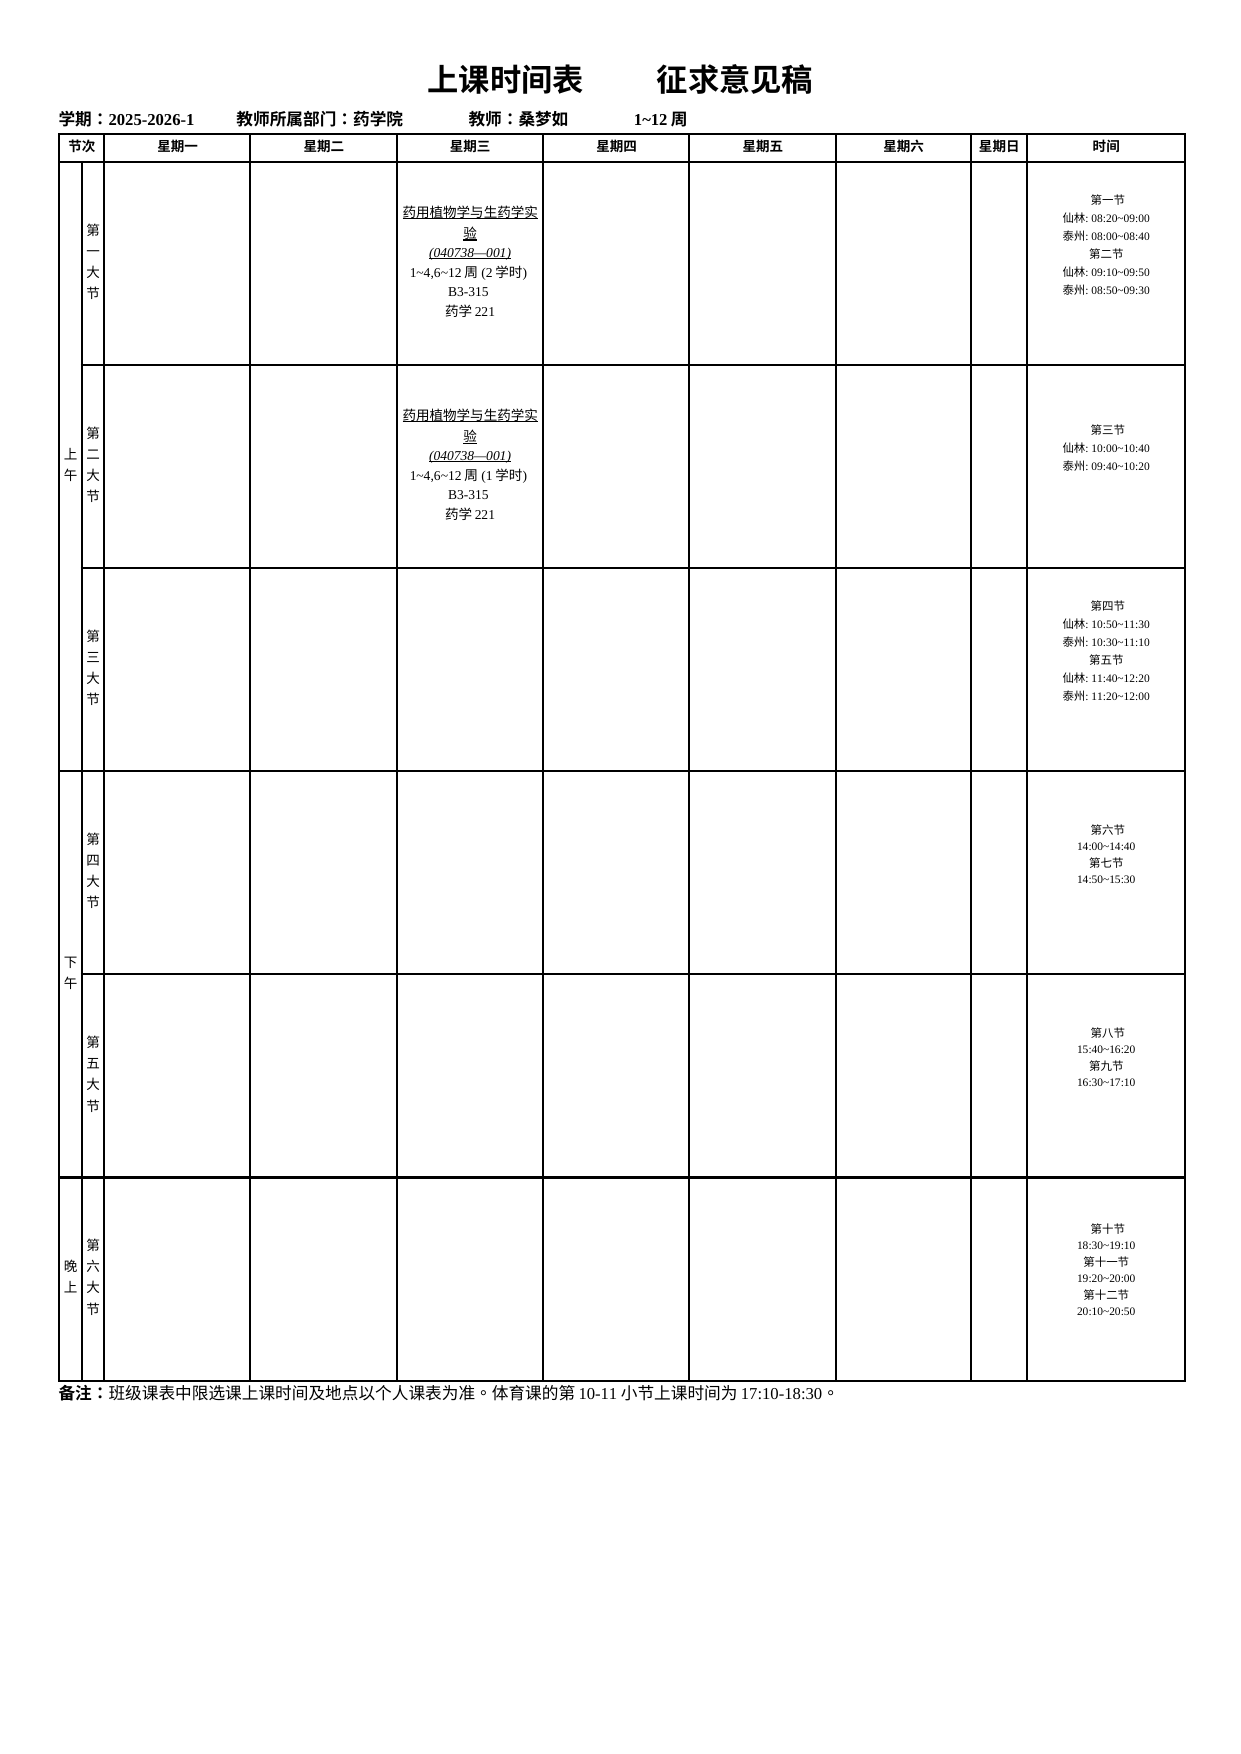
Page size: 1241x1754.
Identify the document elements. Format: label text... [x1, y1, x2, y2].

table_header 星期四 [544, 135, 688, 161]
table_cell [105, 975, 249, 1176]
table_cell [544, 569, 688, 770]
text 学期：2025-2026-1 教师所属部门：药学院 教师：桑梦如 1~12周 [58, 107, 1182, 130]
table_cell [972, 772, 1026, 973]
table_header 时间 [1028, 135, 1184, 161]
table_header 星期日 [972, 135, 1026, 161]
table_cell [544, 163, 688, 364]
table_cell [251, 1179, 396, 1379]
table_cell [105, 1179, 249, 1379]
table_cell [837, 1179, 970, 1379]
table_cell [972, 569, 1026, 770]
table_cell [251, 366, 396, 567]
table_cell 药用植物学与生药学实验 (040738—001) 1~4,6~12周 (1学时) B3-315 药学221 [398, 366, 542, 567]
table_cell 第一大节 [83, 163, 103, 364]
table_cell [105, 569, 249, 770]
table_cell [972, 366, 1026, 567]
table_cell [690, 1179, 835, 1379]
table_cell 第八节 15:40~16:20 第九节 16:30~17:10 [1028, 975, 1184, 1176]
table_cell [544, 1179, 688, 1379]
table_cell [972, 163, 1026, 364]
table_cell [972, 1179, 1026, 1379]
table_cell 上午 [60, 163, 81, 770]
text 备注：班级课表中限选课上课时间及地点以个人课表为准。体育课的第10-11小节上课时间为17:10-18:30。 [58, 1382, 1182, 1404]
table_cell [690, 569, 835, 770]
table_cell 第二大节 [83, 366, 103, 567]
table_cell 第一节 仙林: 08:20~09:00 泰州: 08:00~08:40 第二节 仙林: 09:10~09:50 泰州: 08:50~09:30 [1028, 163, 1184, 364]
table_cell [251, 569, 396, 770]
table_cell [544, 366, 688, 567]
table_header 星期三 [398, 135, 542, 161]
table_cell 药用植物学与生药学实验 (040738—001) 1~4,6~12周 (2学时) B3-315 药学221 [398, 163, 542, 364]
table_cell [105, 366, 249, 567]
table_cell [251, 163, 396, 364]
table_cell 第六大节 [83, 1179, 103, 1379]
table_cell [690, 366, 835, 567]
table_cell 第三大节 [83, 569, 103, 770]
table_header 星期六 [837, 135, 970, 161]
text 上课时间表 征求意见稿 [58, 58, 1182, 101]
table_cell 下午 [60, 772, 81, 1176]
table_cell [251, 975, 396, 1176]
table_header 星期一 [105, 135, 249, 161]
table_cell [398, 569, 542, 770]
table_cell 第四大节 [83, 772, 103, 973]
table_cell 第三节 仙林: 10:00~10:40 泰州: 09:40~10:20 [1028, 366, 1184, 567]
table_cell [398, 772, 542, 973]
table_cell 第十节 18:30~19:10 第十一节 19:20~20:00 第十二节 20:10~20:50 [1028, 1179, 1184, 1379]
table_cell 晚上 [60, 1179, 81, 1379]
table_cell [544, 772, 688, 973]
table_cell [690, 163, 835, 364]
table_cell [972, 975, 1026, 1176]
table_cell [837, 772, 970, 973]
table_cell [837, 569, 970, 770]
table_cell [398, 975, 542, 1176]
table_header 星期五 [690, 135, 835, 161]
table_header 节次 [60, 135, 103, 161]
table_cell [690, 975, 835, 1176]
table_cell [105, 772, 249, 973]
table_cell [544, 975, 688, 1176]
table_cell [837, 975, 970, 1176]
table_cell [837, 163, 970, 364]
table_cell [837, 366, 970, 567]
table_cell [690, 772, 835, 973]
table_cell 第五大节 [83, 975, 103, 1176]
table_cell [251, 772, 396, 973]
table_cell 第六节 14:00~14:40 第七节 14:50~15:30 [1028, 772, 1184, 973]
table_cell [398, 1179, 542, 1379]
table_cell 第四节 仙林: 10:50~11:30 泰州: 10:30~11:10 第五节 仙林: 11:40~12:20 泰州: 11:20~12:00 [1028, 569, 1184, 770]
table_cell [105, 163, 249, 364]
table_header 星期二 [251, 135, 396, 161]
